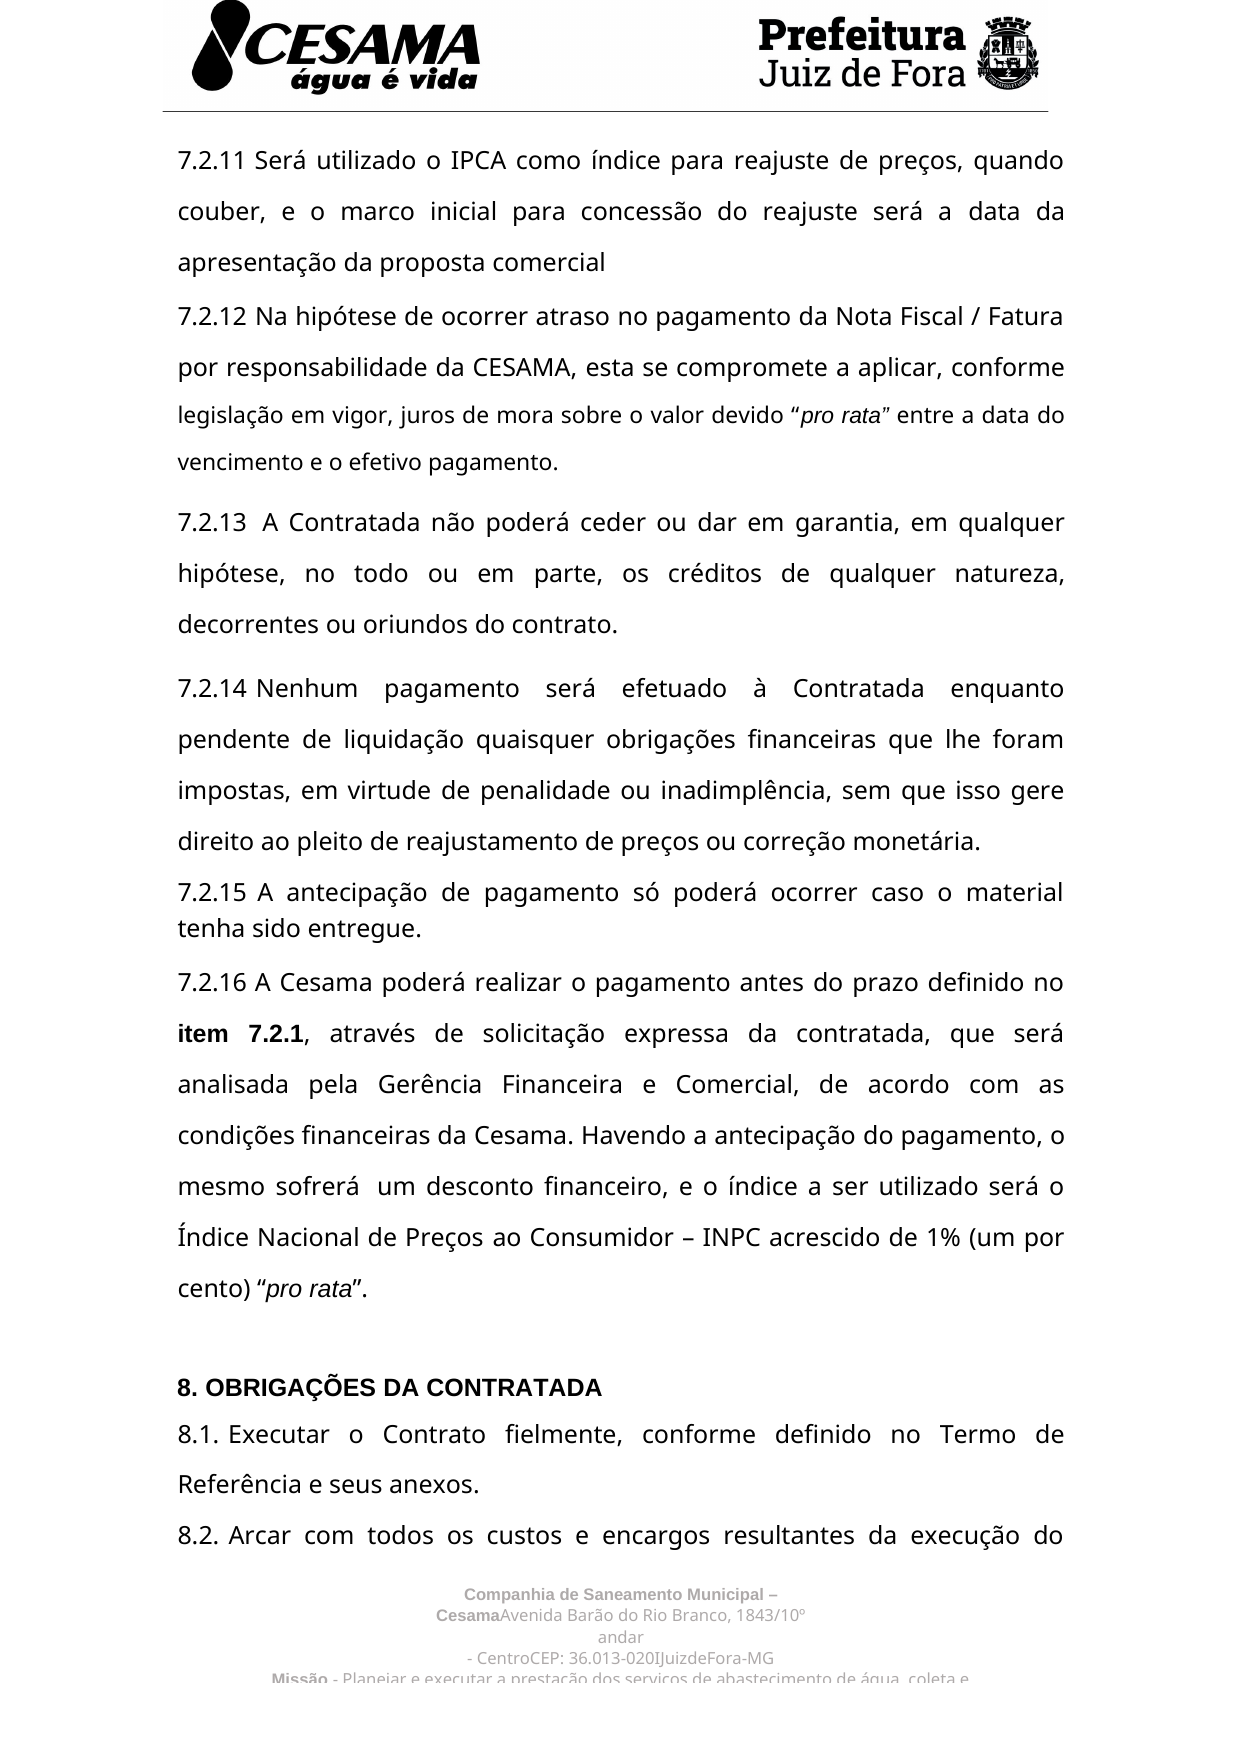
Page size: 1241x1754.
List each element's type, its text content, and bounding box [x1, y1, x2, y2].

list Nenhum pagamento será efetuado à Contratada enquanto pendente de liquidação quaisquer obrigações financeiras que lhe foram impostas, em virtude de penalidade ou inadimplência, sem que isso gere direito ao pleito de reajustamento de preços ou correção monetária. [177, 670, 1065, 857]
picture [162, 0, 1049, 112]
subtitle OBRIGAÇÕES DA CONTRATADA [177, 1373, 1078, 1402]
list A Cesama poderá realizar o pagamento antes do prazo definido no item 7.2.1, através de solicitação expressa da contratada, que será analisada pela Gerência Financeira e Comercial, de acordo com as condições financeiras da Cesama. Havendo a antecipação do pagamento, o mesmo sofrerá um desconto financeiro, e o índice a ser utilizado será o Índice Nacional de Preços ao Consumidor – INPC acrescido de 1% (um por cento) “pro rata”. [177, 964, 1065, 1305]
list Será utilizado o IPCA como índice para reajuste de preços, quando couber, e o marco inicial para concessão do reajuste será a data da apresentação da proposta comercial [177, 142, 1065, 279]
list A Contratada não poderá ceder ou dar em garantia, em qualquer hipótese, no todo ou em parte, os créditos de qualquer natureza, decorrentes ou oriundos do contrato. [177, 505, 1065, 641]
list Na hipótese de ocorrer atraso no pagamento da Nota Fiscal / Fatura por responsabilidade da CESAMA, esta se compromete a aplicar, conforme legislação em vigor, juros de mora sobre o valor devido “pro rata” entre a data do vencimento e o efetivo pagamento. [177, 298, 1065, 477]
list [177, 1517, 1065, 1551]
list A antecipação de pagamento só poderá ocorrer caso o material tenha sido entregue. [177, 874, 1065, 945]
list Executar o Contrato fielmente, conforme definido no Termo de Referência e seus anexos. [177, 1416, 1065, 1501]
